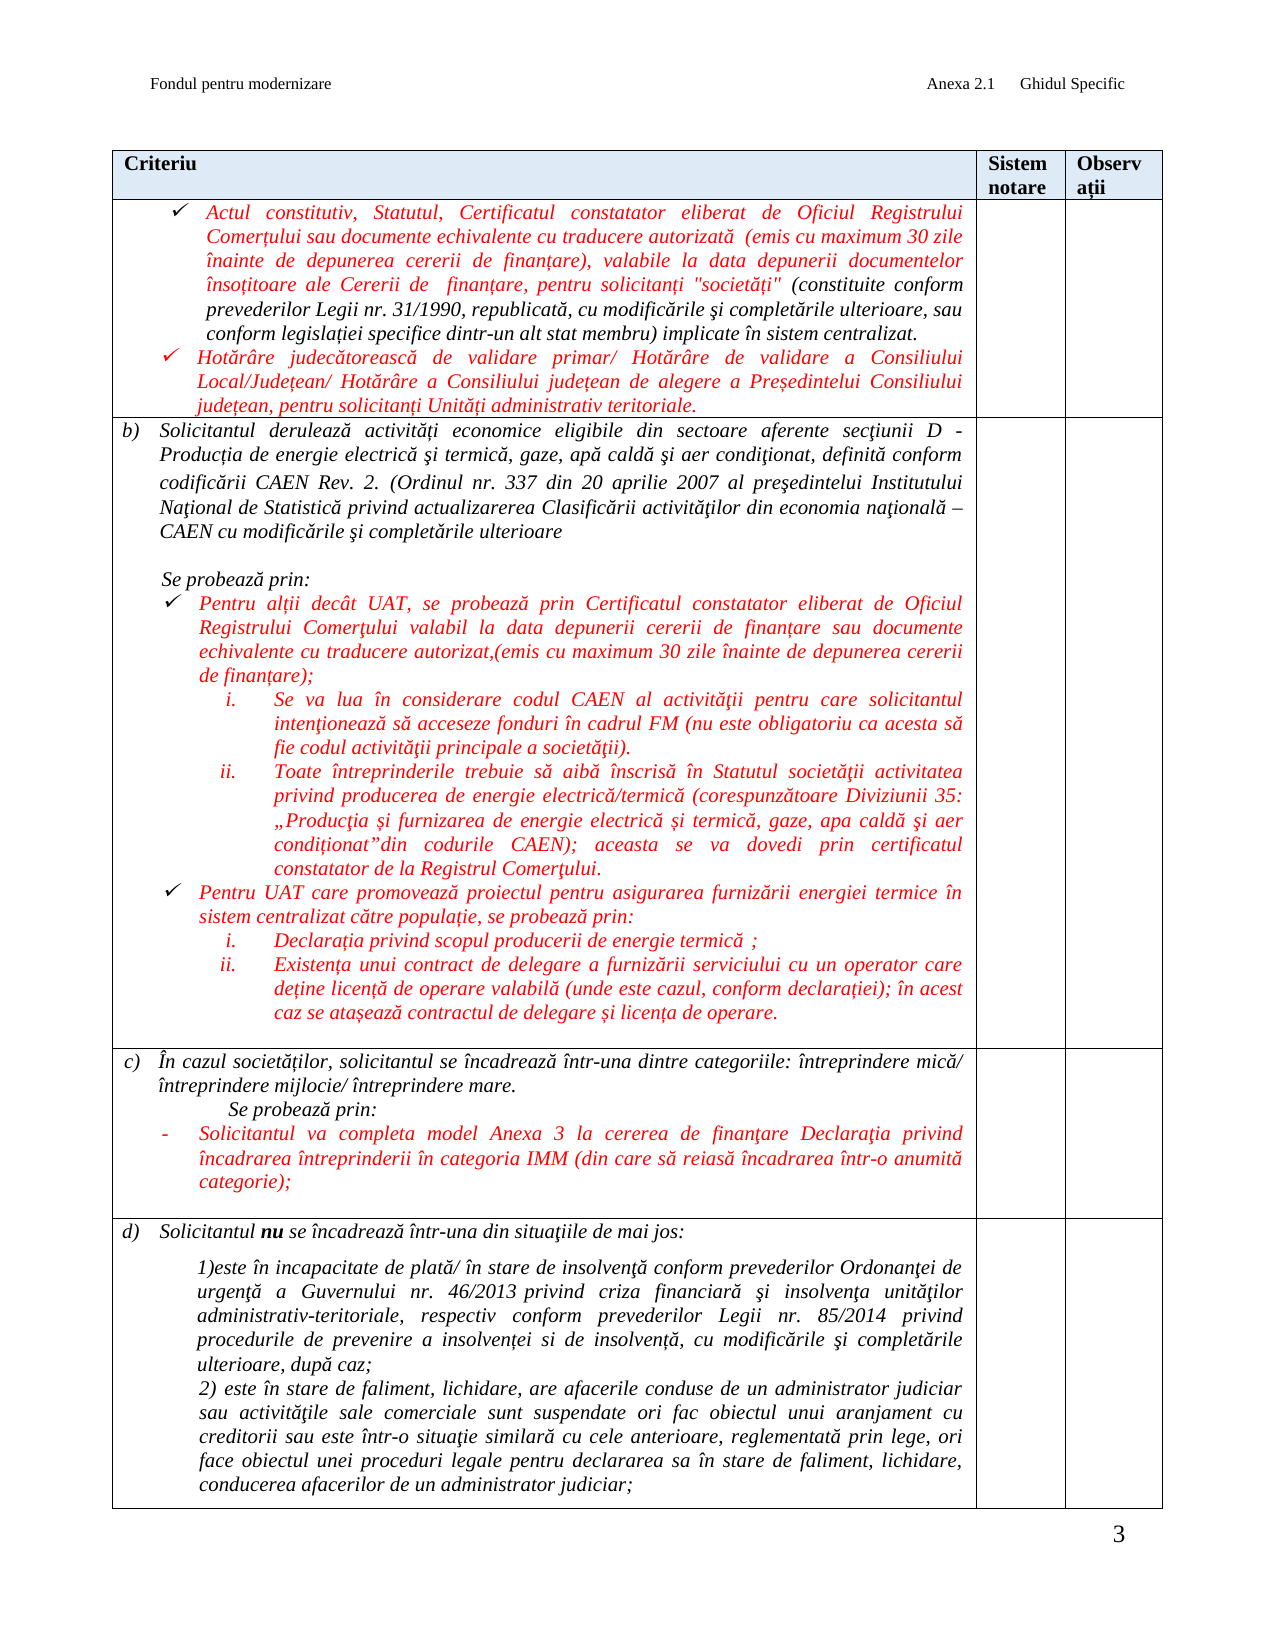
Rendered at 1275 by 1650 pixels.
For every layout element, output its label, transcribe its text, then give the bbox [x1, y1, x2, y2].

table_cell [977, 418, 1065, 1048]
table_cell [1066, 200, 1162, 417]
table_header Observații [1066, 151, 1162, 199]
table_cell [977, 1049, 1065, 1218]
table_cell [113, 1219, 976, 1508]
table_cell Solicitantul derulează activități economice eligibile din sectoare aferente secţiunii D - Producția de energie electrică şi termică, gaze, apă caldă şi aer condiţionat, definită conform codificării CAEN Rev. 2. (Ordinul nr. 337 din 20 aprilie 2007 al preşedintelui Institutului Naţional de Statistică privind actualizarerea Clasificării activităţilor din economia naţională – CAEN cu modificǎrile şi completǎrile ulterioare Se probează prin: Pentru alții decât UAT, se probează prin Certificatul constatator eliberat de Oficiul Registrului Comerţului valabil la data depunerii cererii de finanțare sau documente echivalente cu traducere autorizat,(emis cu maximum 30 zile înainte de depunerea cererii de finanțare); Se va lua în considerare codul CAEN al activităţii pentru care solicitantul intenţionează să acceseze fonduri în cadrul FM (nu este obligatoriu ca acesta să fie codul activităţii principale a societăţii). Toate întreprinderile trebuie să aibă înscrisă în Statutul societăţii activitatea privind producerea de energie electrică/termică (corespunzătoare Diviziunii 35:„Producţia și furnizarea de energie electrică și termică, gaze, apa caldă şi aer condiționat”din codurile CAEN); aceasta se va dovedi prin certificatul constatator de la Registrul Comerţului. Pentru UAT care promovează proiectul pentru asigurarea furnizării energiei termice în sistem centralizat către populație, se probează prin: Declarația privind scopul producerii de energie termică ; Existența unui contract de delegare a furnizării serviciului cu un operator care deține licență de operare valabilă (unde este cazul, conform declarației); în acest caz se atașează contractul de delegare și licența de operare. [113, 418, 976, 1048]
table_cell [977, 1219, 1065, 1508]
table_header Criteriu [113, 151, 976, 199]
table_cell [1066, 1049, 1162, 1218]
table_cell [113, 200, 976, 417]
table_cell [1066, 418, 1162, 1048]
table_cell În cazul societăților, solicitantul se încadrează într-una dintre categoriile: întreprindere mică/ întreprindere mijlocie/ întreprindere mare. Se probează prin: Solicitantul va completa model Anexa 3 la cererea de finanţare Declaraţia privind încadrarea întreprinderii în categoria IMM (din care să reiasă încadrarea într-o anumită categorie); [113, 1049, 976, 1218]
table_cell [1066, 1219, 1162, 1508]
table_cell [977, 200, 1065, 417]
table_header Sistem notare [977, 151, 1065, 199]
